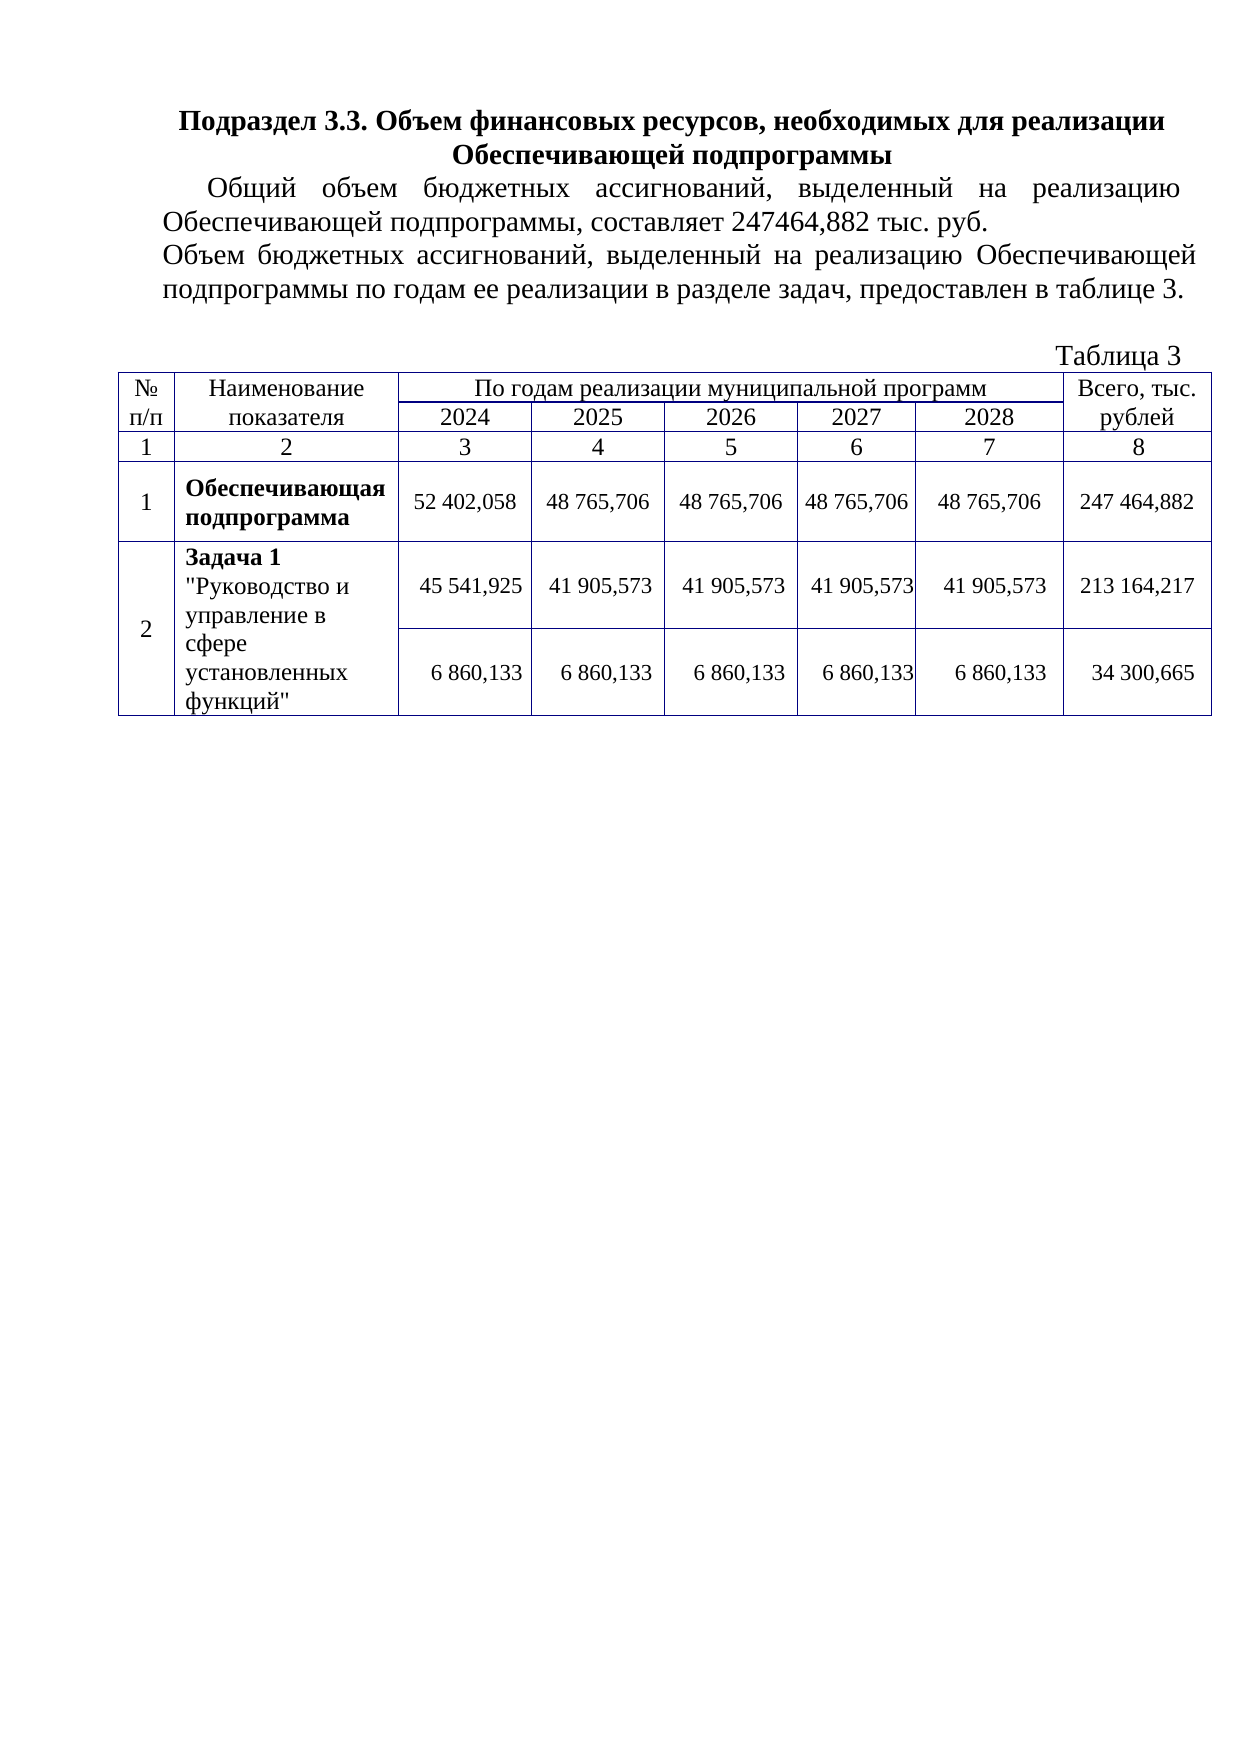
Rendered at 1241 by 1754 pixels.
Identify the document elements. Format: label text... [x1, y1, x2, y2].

table_cell 48 765,706 [532, 462, 664, 541]
table_cell 41 905,573 [532, 542, 664, 628]
table_cell 6 860,133 [798, 629, 915, 715]
table_cell 1 [119, 432, 174, 461]
table_cell 4 [532, 432, 664, 461]
table_cell 48 765,706 [798, 462, 915, 541]
table_cell 41 905,573 [916, 542, 1063, 628]
table_header Наименование показателя [175, 373, 398, 431]
table_cell 3 [399, 432, 531, 461]
table_cell 213 164,217 [1064, 542, 1211, 628]
table_cell 2 [175, 432, 398, 461]
table_cell 1 [119, 462, 174, 541]
table_cell 2024 [399, 403, 531, 431]
table_cell Задача 1 "Руководство и управление в сфере установленных функций" [175, 542, 398, 715]
table_cell 2 [119, 542, 174, 715]
table_header По годам реализации муниципальной программ [399, 373, 1063, 401]
table_cell 48 765,706 [665, 462, 797, 541]
table_cell 2027 [798, 403, 915, 431]
table_cell 7 [916, 432, 1063, 461]
table_cell 41 905,573 [665, 542, 797, 628]
text Общий объем бюджетных ассигнований, выделенный на реализацию Обеспечивающей подпрограммы, составляет 247464,882 тыс. руб. [162, 170, 1181, 237]
table_cell 8 [1064, 432, 1211, 461]
text Объем бюджетных ассигнований, выделенный на реализацию Обеспечивающей подпрограммы по годам ее реализации в разделе задач, предоставлен в таблице 3. [162, 237, 1196, 304]
table_cell 2025 [532, 403, 664, 431]
table_cell Обеспечивающая подпрограмма [175, 462, 398, 541]
table_cell 5 [665, 432, 797, 461]
table_cell 6 860,133 [916, 629, 1063, 715]
table_cell 6 [798, 432, 915, 461]
table_cell 48 765,706 [916, 462, 1063, 541]
table_cell 6 860,133 [399, 629, 531, 715]
table_cell 2026 [665, 403, 797, 431]
table_cell 45 541,925 [399, 542, 531, 628]
text Таблица 3 [162, 338, 1181, 372]
table_cell 52 402,058 [399, 462, 531, 541]
table_cell 34 300,665 [1064, 629, 1211, 715]
table_cell 247 464,882 [1064, 462, 1211, 541]
table_header Всего, тыс. рублей [1064, 373, 1211, 431]
table_cell 6 860,133 [532, 629, 664, 715]
text Подраздел 3.3. Объем финансовых ресурсов, необходимых для реализации Обеспечивающей подпрограммы [162, 103, 1181, 170]
table_cell 2028 [916, 403, 1063, 431]
table_cell 6 860,133 [665, 629, 797, 715]
table_cell 41 905,573 [798, 542, 915, 628]
table_header № п/п [119, 373, 174, 431]
